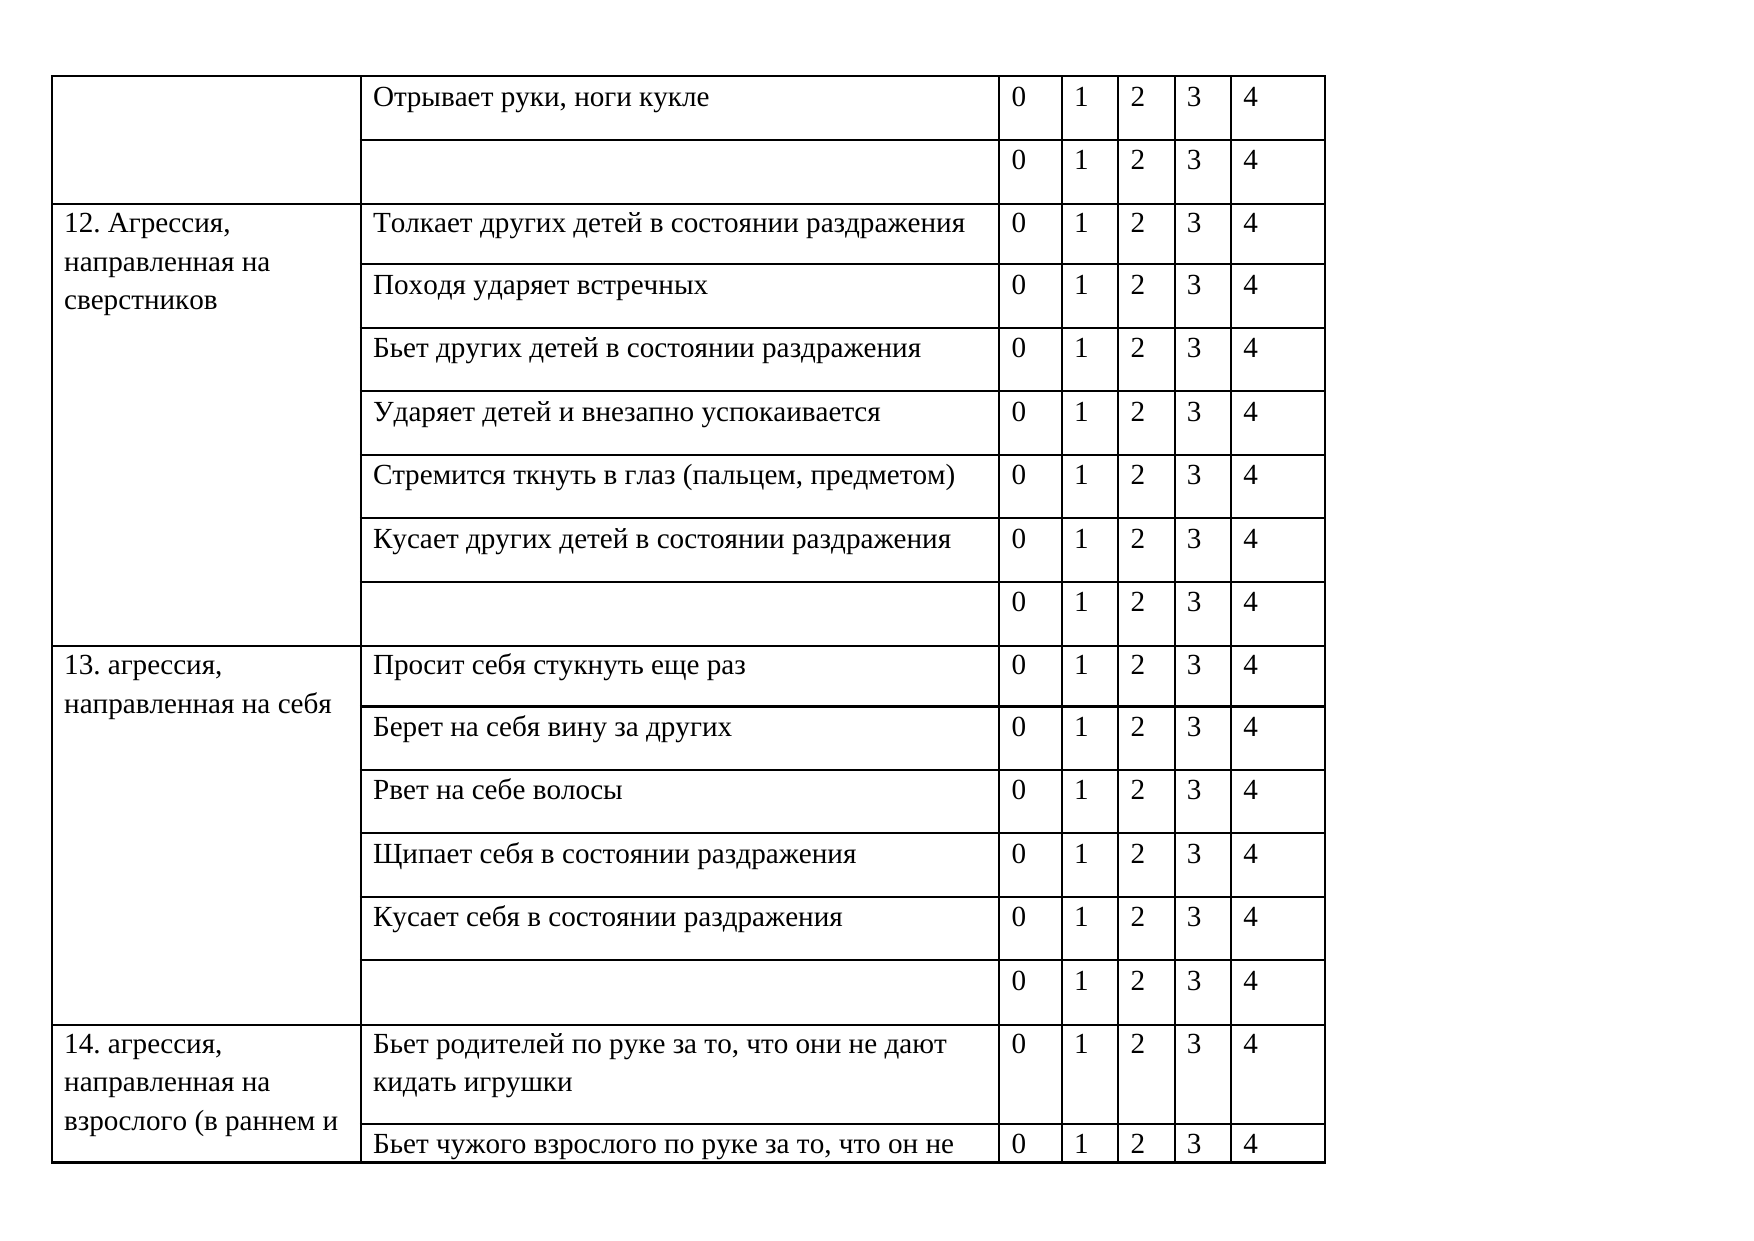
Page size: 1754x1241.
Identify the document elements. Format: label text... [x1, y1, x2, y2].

table_cell 4 [1232, 392, 1324, 454]
table_cell Берет на себя вину за других [362, 708, 998, 769]
table_cell Толкает других детей в состоянии раздражения [362, 205, 998, 263]
table_cell 2 [1119, 392, 1174, 454]
table_cell 2 [1119, 456, 1174, 517]
table_cell 4 [1232, 77, 1324, 138]
table_cell 3 [1176, 205, 1230, 263]
table_cell 2 [1119, 141, 1174, 203]
table_cell 0 [1000, 647, 1061, 705]
table_cell 1 [1063, 961, 1117, 1024]
table_cell 2 [1119, 519, 1174, 581]
table_cell Отрывает руки, ноги кукле [362, 77, 998, 138]
table_cell Кусает других детей в состоянии раздражения [362, 519, 998, 581]
table_cell 3 [1176, 141, 1230, 203]
table_cell [362, 583, 998, 645]
table_cell 12. Агрессия, направленная на сверстников [53, 205, 360, 645]
table_cell 3 [1176, 329, 1230, 390]
table_cell 1 [1063, 898, 1117, 959]
table_cell 3 [1176, 771, 1230, 832]
table_cell Щипает себя в состоянии раздражения [362, 834, 998, 896]
table_cell 0 [1000, 961, 1061, 1024]
table_cell 3 [1176, 392, 1230, 454]
table_cell 1 [1063, 141, 1117, 203]
table_cell 4 [1232, 961, 1324, 1024]
table_cell 2 [1119, 961, 1174, 1024]
table_cell 4 [1232, 519, 1324, 581]
table_cell Бьет родителей по руке за то, что они не дают кидать игрушки [362, 1026, 998, 1123]
table_cell 4 [1232, 708, 1324, 769]
table_cell 4 [1232, 583, 1324, 645]
table_cell 1 [1063, 205, 1117, 263]
table_cell 3 [1176, 519, 1230, 581]
table_cell 2 [1119, 265, 1174, 327]
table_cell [362, 1125, 998, 1161]
table_cell Стремится ткнуть в глаз (пальцем, предметом) [362, 456, 998, 517]
table_cell 0 [1000, 898, 1061, 959]
table_cell 4 [1232, 1026, 1324, 1123]
table_cell 4 [1232, 456, 1324, 517]
table_cell 1 [1063, 583, 1117, 645]
table_cell 1 [1063, 771, 1117, 832]
table_cell 0 [1000, 392, 1061, 454]
table_cell 3 [1176, 834, 1230, 896]
table_cell 0 [1000, 771, 1061, 832]
table_cell 0 [1000, 519, 1061, 581]
table_cell 2 [1119, 708, 1174, 769]
table_cell 0 [1000, 708, 1061, 769]
table_cell 3 [1176, 708, 1230, 769]
table_cell Бьет других детей в состоянии раздражения [362, 329, 998, 390]
table_cell 1 [1063, 519, 1117, 581]
table_cell 0 [1000, 77, 1061, 138]
table_cell 3 [1176, 898, 1230, 959]
table_cell 2 [1119, 77, 1174, 138]
table_cell 4 [1232, 771, 1324, 832]
table_cell 2 [1119, 771, 1174, 832]
table_cell 3 [1176, 583, 1230, 645]
table_cell 0 [1000, 329, 1061, 390]
table_cell 13. агрессия, направленная на себя [53, 647, 360, 1024]
table_cell 1 [1063, 265, 1117, 327]
table_cell 2 [1119, 834, 1174, 896]
table_cell Походя ударяет встречных [362, 265, 998, 327]
table_cell 3 [1176, 77, 1230, 138]
table_cell 2 [1119, 329, 1174, 390]
table_cell 4 [1232, 898, 1324, 959]
table_cell Кусает себя в состоянии раздражения [362, 898, 998, 959]
table_cell 0 [1000, 456, 1061, 517]
table_cell 14. агрессия, направленная на взрослого (в раннем и дошкольном возрасте) [53, 1026, 360, 1161]
table_cell 2 [1119, 1026, 1174, 1123]
table_cell 1 [1063, 1125, 1117, 1161]
table_cell Ударяет детей и внезапно успокаивается [362, 392, 998, 454]
table_cell 0 [1000, 583, 1061, 645]
table_cell 4 [1232, 329, 1324, 390]
table_cell 1 [1063, 392, 1117, 454]
table_cell 0 [1000, 205, 1061, 263]
table_cell [362, 141, 998, 203]
table_cell 2 [1119, 1125, 1174, 1161]
table_cell Рвет на себе волосы [362, 771, 998, 832]
table_cell 1 [1063, 834, 1117, 896]
table_cell 4 [1232, 1125, 1324, 1161]
table_cell 0 [1000, 834, 1061, 896]
table_cell 1 [1063, 329, 1117, 390]
table_cell 2 [1119, 205, 1174, 263]
table_cell 3 [1176, 456, 1230, 517]
table_cell 2 [1119, 583, 1174, 645]
table_cell Просит себя стукнуть еще раз [362, 647, 998, 705]
table_cell 1 [1063, 1026, 1117, 1123]
table_cell 1 [1063, 647, 1117, 705]
table_cell 0 [1000, 265, 1061, 327]
table_cell 3 [1176, 647, 1230, 705]
table_cell 4 [1232, 265, 1324, 327]
table_cell 2 [1119, 898, 1174, 959]
table_cell 3 [1176, 1125, 1230, 1161]
table_cell 4 [1232, 141, 1324, 203]
table_cell 1 [1063, 456, 1117, 517]
table_cell 1 [1063, 77, 1117, 138]
table_cell 0 [1000, 141, 1061, 203]
table_cell 3 [1176, 1026, 1230, 1123]
table_cell 1 [1063, 708, 1117, 769]
table_cell 3 [1176, 961, 1230, 1024]
table_cell 4 [1232, 205, 1324, 263]
table_cell 4 [1232, 834, 1324, 896]
table_cell 2 [1119, 647, 1174, 705]
table_cell 0 [1000, 1125, 1061, 1161]
table_cell 0 [1000, 1026, 1061, 1123]
table_cell [362, 961, 998, 1024]
table_cell 3 [1176, 265, 1230, 327]
table_cell 4 [1232, 647, 1324, 705]
